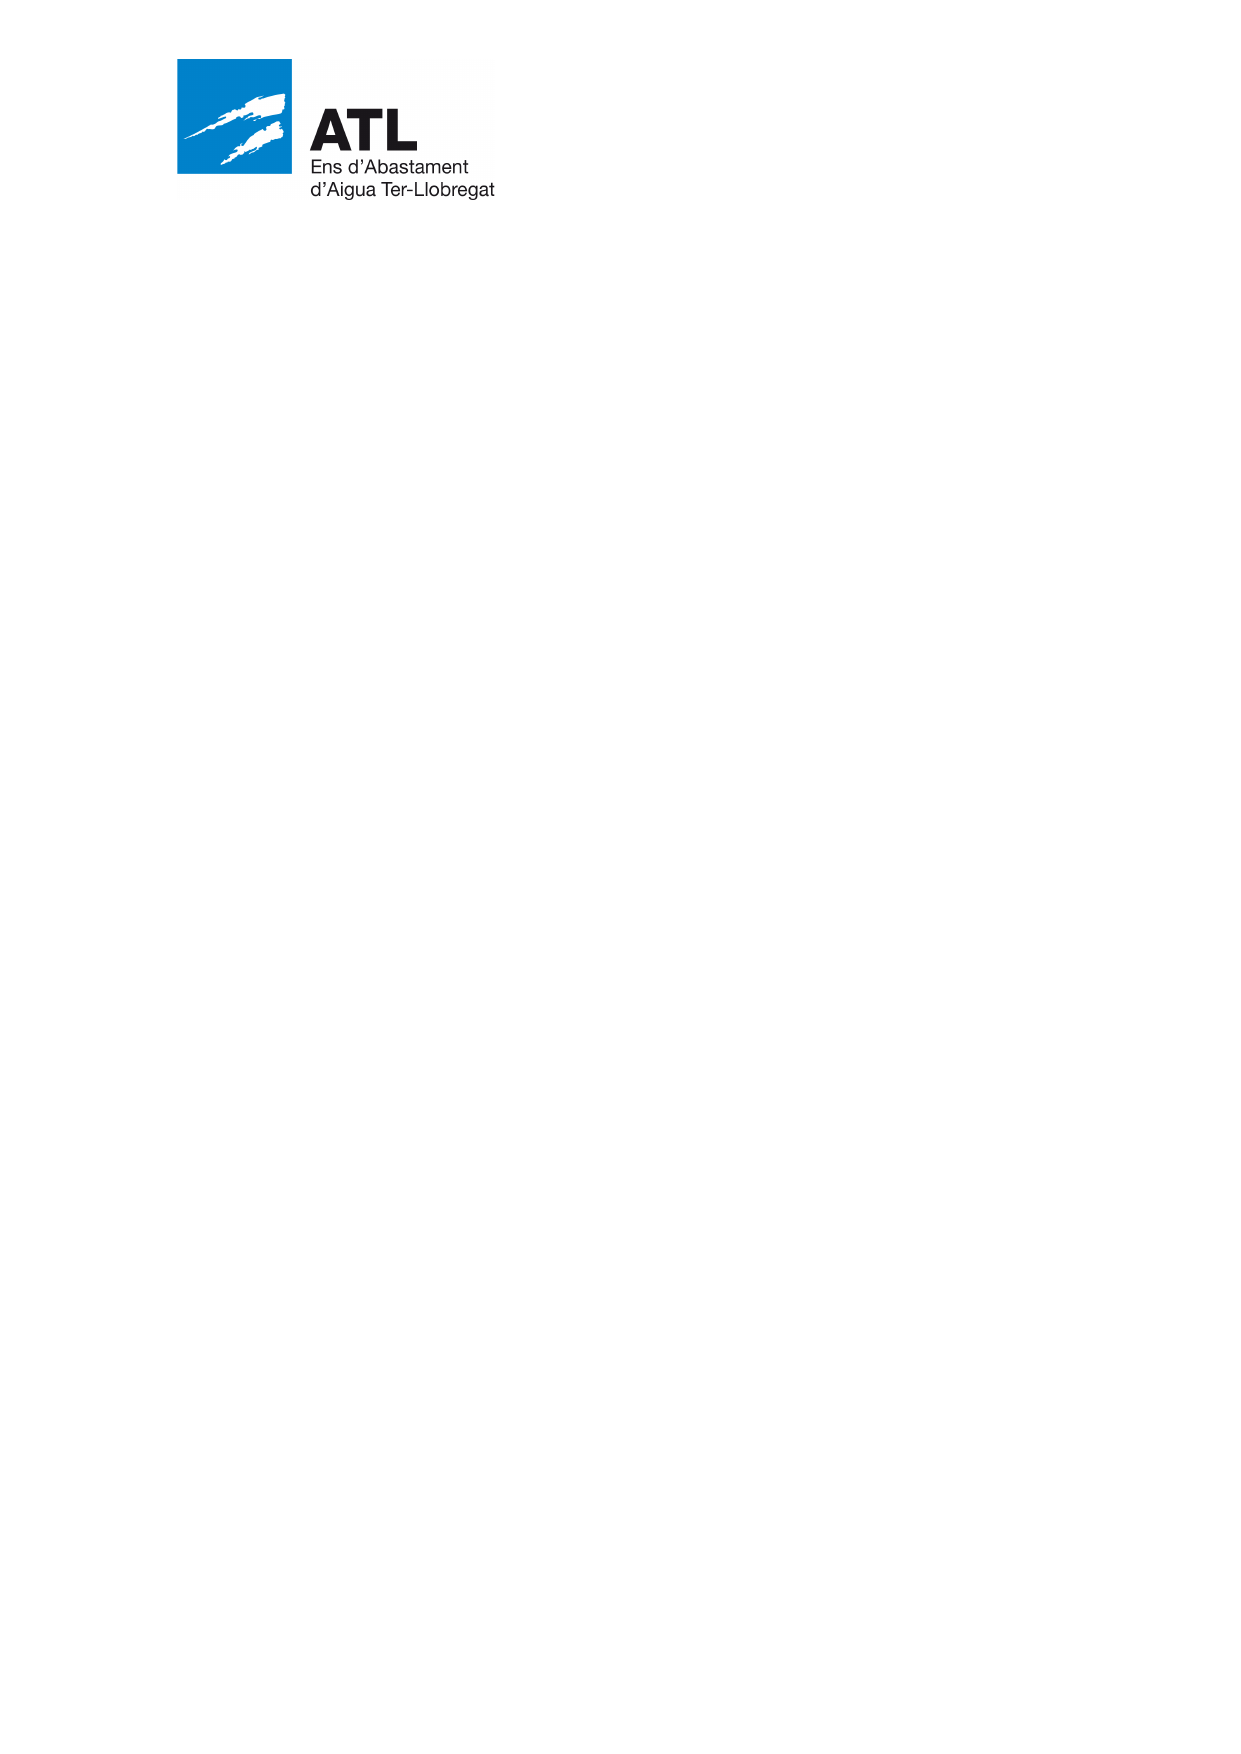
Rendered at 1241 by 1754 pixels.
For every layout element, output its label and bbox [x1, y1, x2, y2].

picture [177, 59, 495, 200]
